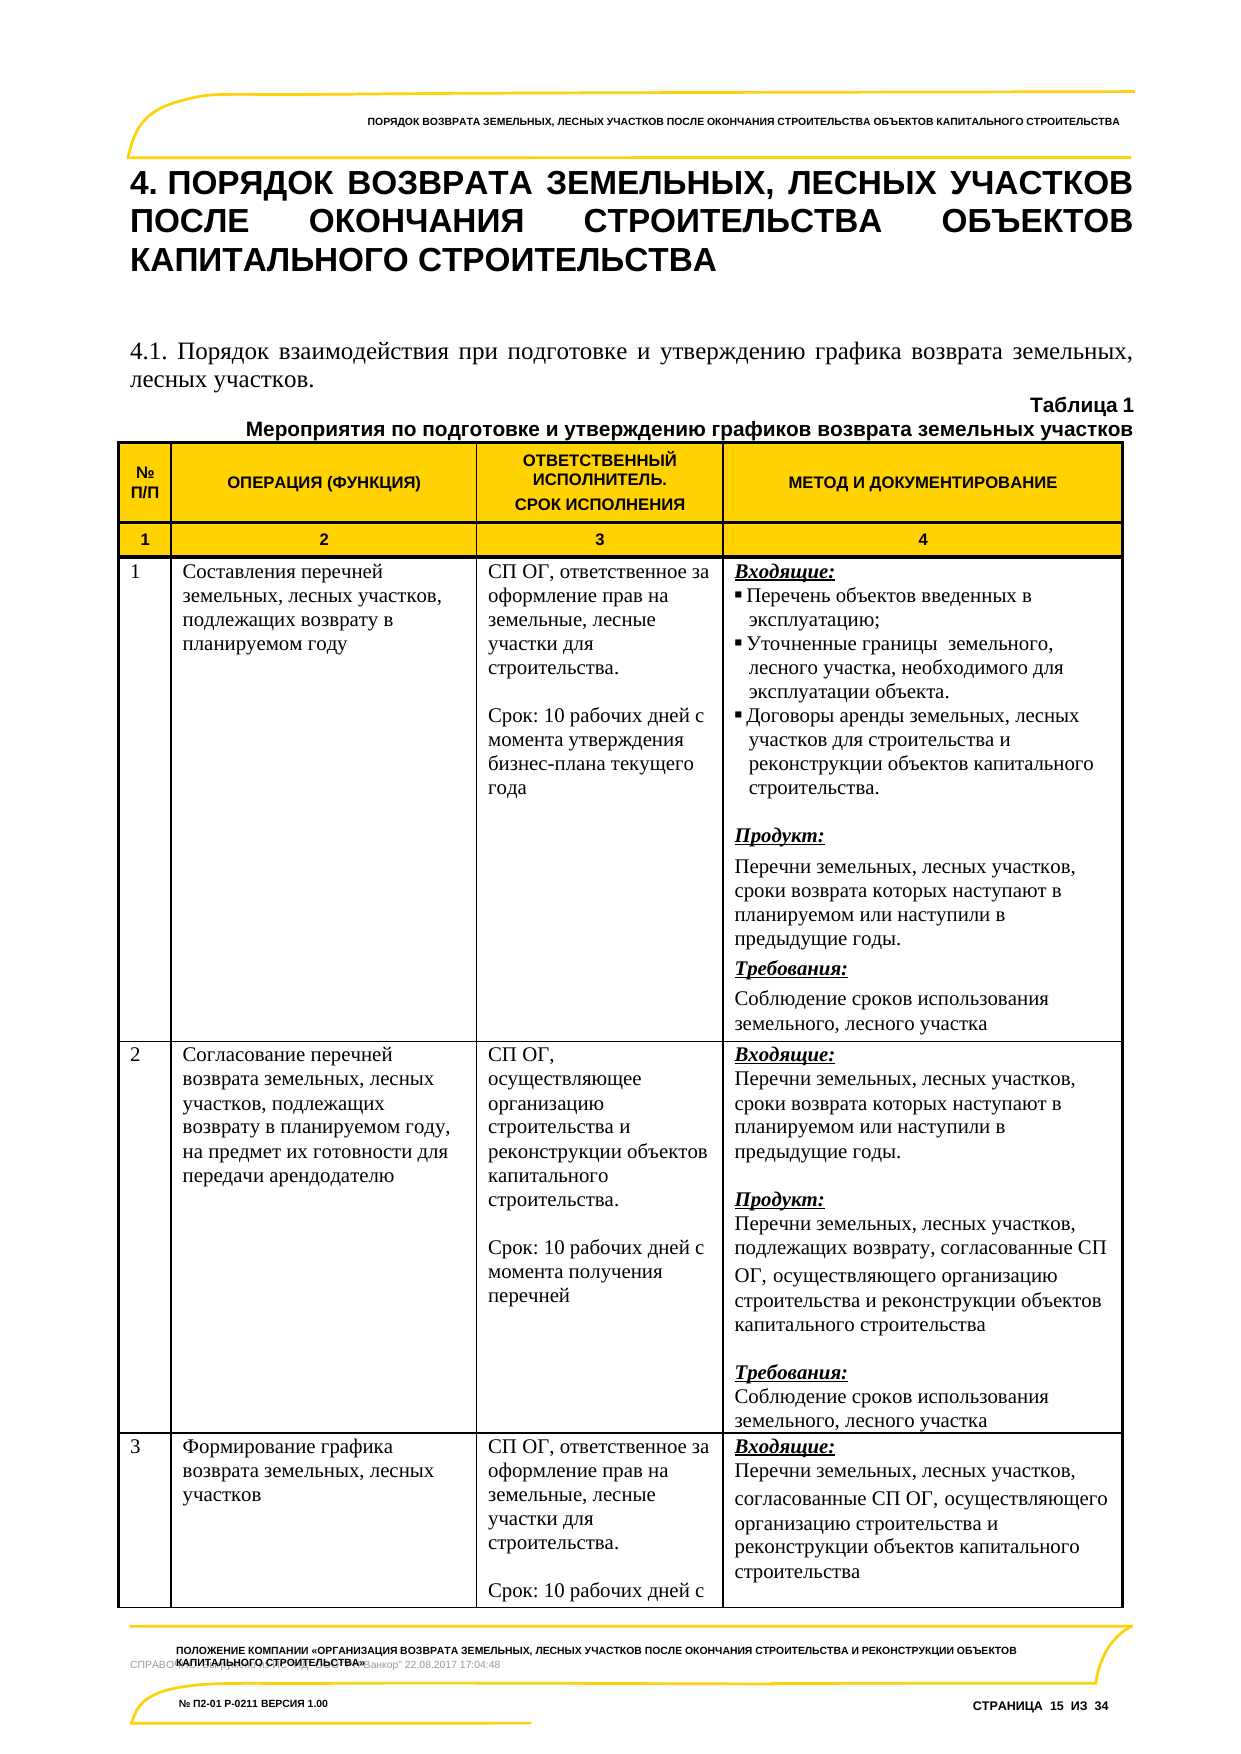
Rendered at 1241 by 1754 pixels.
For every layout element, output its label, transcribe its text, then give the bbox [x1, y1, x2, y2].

text Таблица 1 [130, 393, 1134, 417]
table_cell 4 [724, 524, 1121, 555]
table_cell Составления перечней земельных, лесных участков, подлежащих возврату в планируемом году [172, 559, 476, 1041]
table_cell Входящие: Перечни земельных, лесных участков, сроки возврата которых наступают в планируемом или наступили в предыдущие годы. Продукт: Перечни земельных, лесных участков, подлежащих возврату, согласованные СП ОГ, осуществляющего организацию строительства и реконструкции объектов капитального строительства Требования: Соблюдение сроков использования земельного, лесного участка [724, 1042, 1121, 1432]
table_cell 2 [120, 1042, 170, 1432]
table_cell 2 [172, 524, 476, 555]
table_cell 1 [120, 559, 170, 1041]
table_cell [172, 1434, 476, 1607]
table_header № п/п [120, 444, 170, 521]
table_cell Согласование перечней возврата земельных, лесных участков, подлежащих возврату в планируемом году, на предмет их готовности для передачи арендодателю [172, 1042, 476, 1432]
table_header ответственный исполнитель. Срок исполнения [477, 444, 722, 521]
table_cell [724, 1434, 1121, 1607]
table_cell СП ОГ, ответственное за оформление прав на земельные, лесные участки для строительства. Срок: 10 рабочих дней с момента утверждения бизнес-плана текущего года [477, 559, 722, 1041]
table_cell 3 [477, 524, 722, 555]
table_cell Входящие: Перечень объектов введенных в эксплуатацию; Уточненные границы земельного, лесного участка, необходимого для эксплуатации объекта. Договоры аренды земельных, лесных участков для строительства и реконструкции объектов капитального строительства. Продукт: Перечни земельных, лесных участков, сроки возврата которых наступают в планируемом или наступили в предыдущие годы. Требования: Соблюдение сроков использования земельного, лесного участка [724, 559, 1121, 1041]
table_cell СП ОГ, осуществляющее организацию строительства и реконструкции объектов капитального строительства. Срок: 10 рабочих дней с момента получения перечней [477, 1042, 722, 1432]
text Мероприятия по подготовке и утверждению графиков возврата земельных участков [130, 417, 1134, 441]
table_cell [477, 1434, 722, 1607]
table_header ОПЕРАЦИЯ (ФУНКЦИЯ) [172, 444, 476, 521]
subtitle 4. Порядок ВОЗВРАТА ЗЕМЕЛЬНЫХ, ЛЕСНЫХ УЧАСТКОВ ПОСЛЕ ОКОНЧАНИЯ СТРОИТЕЛЬСТВА объектов капитального строительства [130, 163, 1134, 278]
table_cell 1 [120, 524, 170, 555]
table_header Метод и документирование [724, 444, 1121, 521]
table_cell 3 [120, 1434, 170, 1607]
text 4.1. Порядок взаимодействия при подготовке и утверждению графика возврата земельных, лесных участков. [130, 336, 1134, 393]
